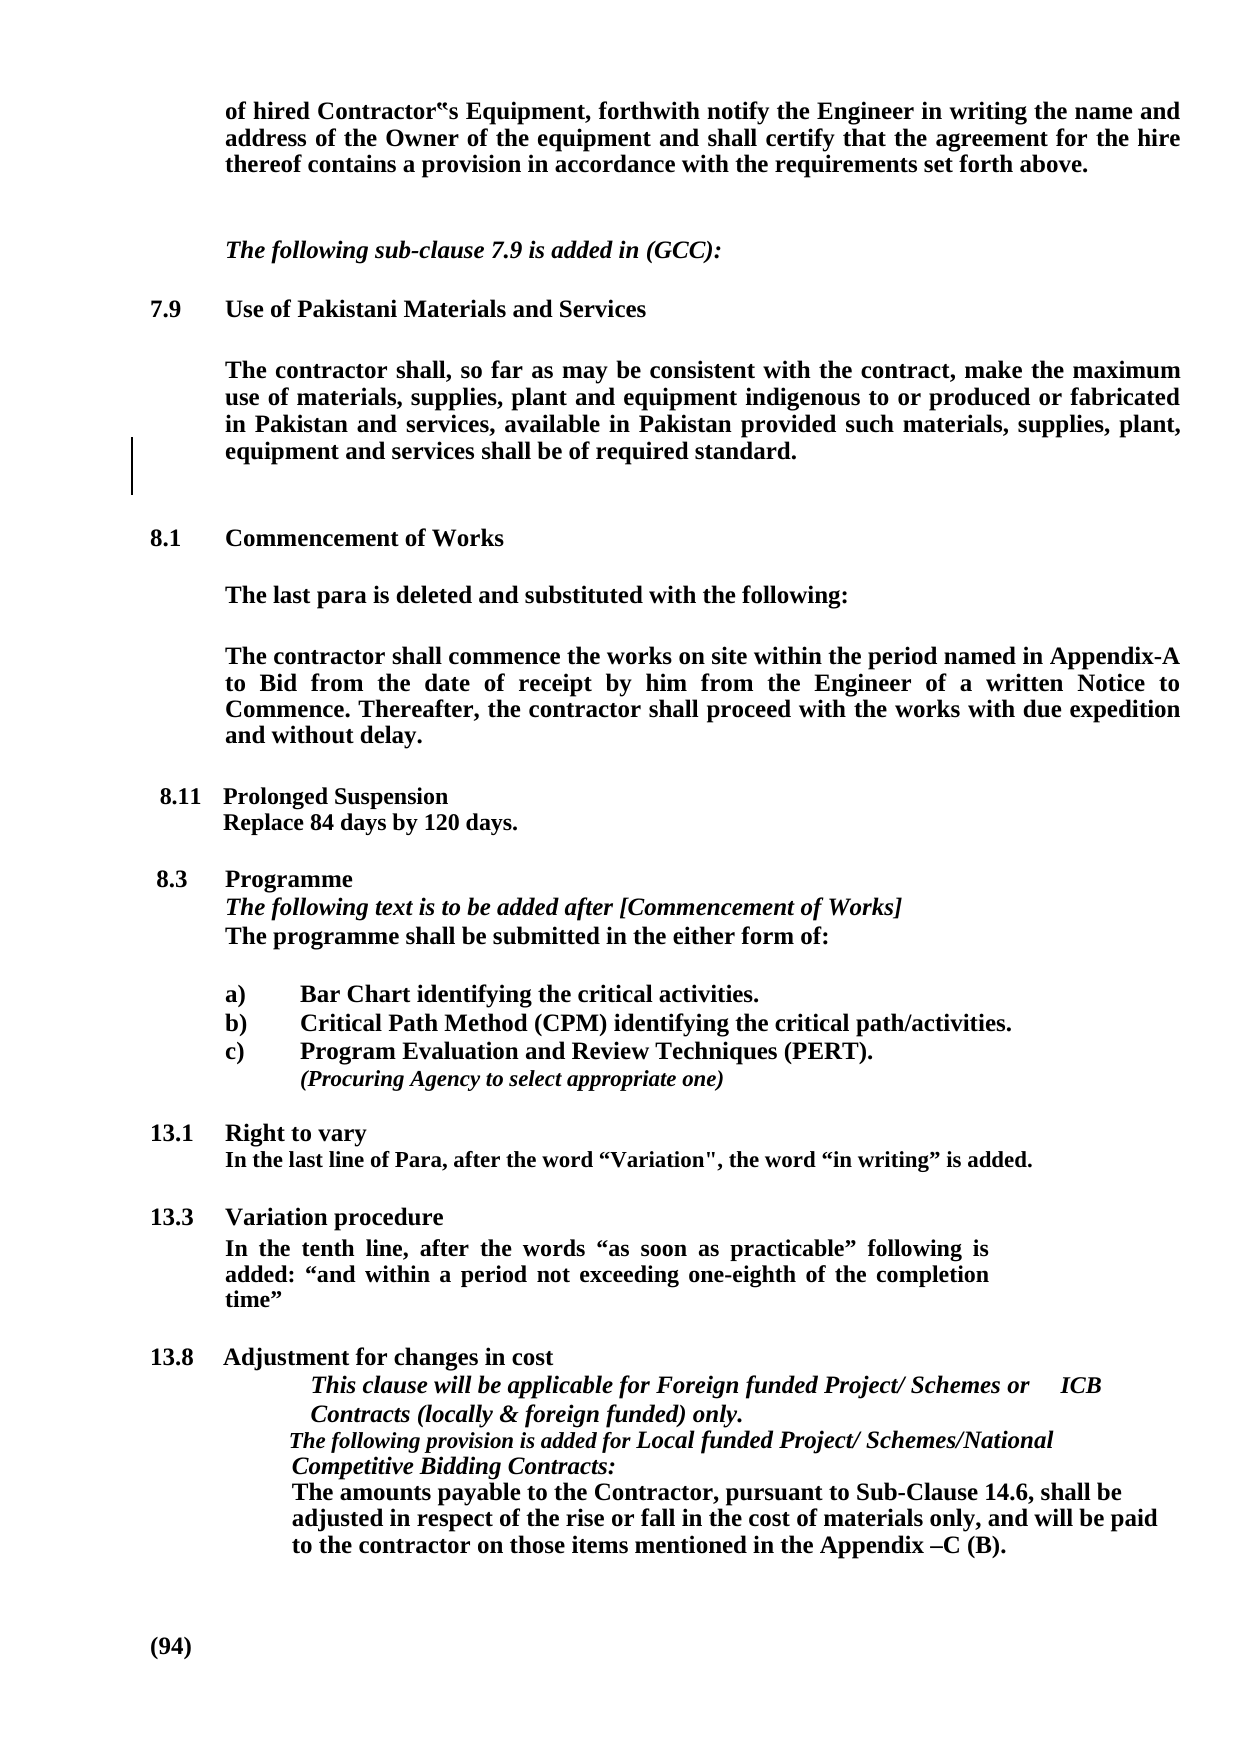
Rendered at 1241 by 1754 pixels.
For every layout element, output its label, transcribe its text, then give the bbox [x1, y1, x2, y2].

list Variation procedure [150, 1202, 1182, 1231]
text This clause will be applicable for Foreign funded Project/ Schemes or ICB [310, 1371, 1182, 1399]
list Commencement of Works [150, 523, 1182, 552]
list Critical Path Method (CPM) identifying the critical path/activities. [225, 1008, 1182, 1036]
text Contracts (locally & foreign funded) only. [310, 1399, 1182, 1428]
text 13.8 Adjustment for changes in cost [150, 1342, 1182, 1371]
list Use of Pakistani Materials and Services [150, 294, 1182, 322]
list Programme [156, 864, 1182, 893]
text The contractor shall commence the works on site within the period named in Appendix-A to Bid from the date of receipt by him from the Engineer of a written Notice to Commence. Thereafter, the contractor shall proceed with the works with due expedition and without delay. [225, 643, 1182, 749]
text In the last line of Para, after the word “Variation", the word “in writing” is added. [225, 1147, 1182, 1172]
text The programme shall be submitted in the either form of: [225, 921, 1182, 950]
text of hired Contractor‟s Equipment, forthwith notify the Engineer in writing the name and address of the Owner of the equipment and shall certify that the agreement for the hire thereof contains a provision in accordance with the requirements set forth above. [225, 99, 1182, 178]
text (94) [150, 1631, 1182, 1660]
text The contractor shall, so far as may be consistent with the contract, make the maximum use of materials, supplies, plant and equipment indigenous to or produced or fabricated in Pakistan and services, available in Pakistan provided such materials, supplies, plant, equipment and services shall be of required standard. [225, 357, 1182, 465]
text The following text is to be added after [Commencement of Works] [225, 893, 1182, 921]
text In the tenth line, after the words “as soon as practicable” following is added: “and within a period not exceeding one-eighth of the completion time” [225, 1236, 990, 1313]
list Right to vary [150, 1118, 1182, 1147]
text (Procuring Agency to select appropriate one) [300, 1065, 1182, 1091]
text The following sub-clause 7.9 is added in (GCC): [225, 236, 1182, 264]
text The following provision is added for Local funded Project/ Schemes/National Competitive Bidding Contracts: [289, 1428, 1159, 1479]
list Program Evaluation and Review Techniques (PERT). [225, 1036, 1182, 1065]
text The amounts payable to the Contractor, pursuant to Sub-Clause 14.6, shall be adjusted in respect of the rise or fall in the cost of materials only, and will be paid to the contractor on those items mentioned in the Appendix –C (B). [292, 1479, 1182, 1559]
list Prolonged Suspension Replace 84 days by 120 days. [159, 784, 519, 835]
text The last para is deleted and substituted with the following: [225, 580, 1182, 609]
list Bar Chart identifying the critical activities. [225, 979, 1182, 1008]
